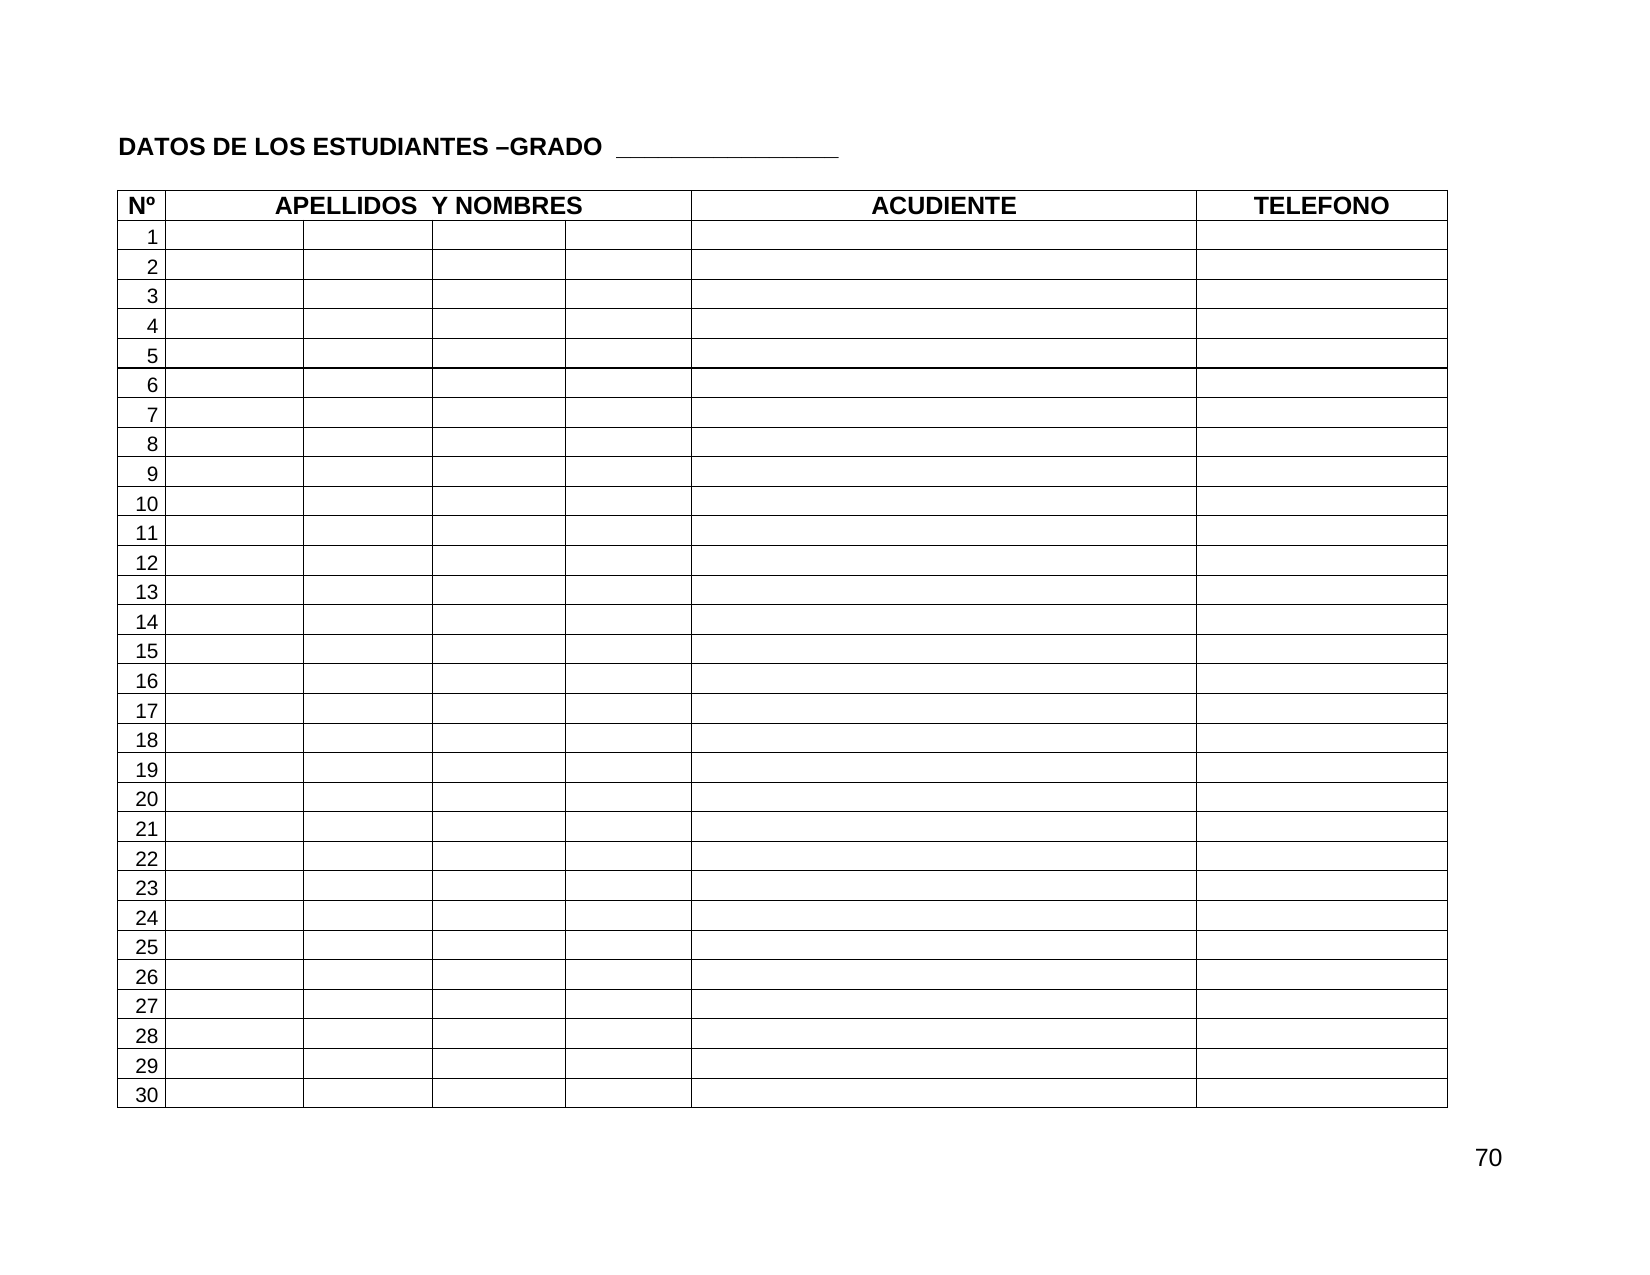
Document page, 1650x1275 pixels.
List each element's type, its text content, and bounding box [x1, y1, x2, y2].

table_cell [433, 842, 565, 870]
table_cell [692, 1049, 1196, 1077]
table_cell [433, 487, 565, 515]
table_cell 25 [118, 931, 165, 959]
table_cell 6 [118, 369, 165, 397]
table_cell [692, 901, 1196, 929]
table_cell [566, 1079, 691, 1107]
table_cell [692, 931, 1196, 959]
table_cell [304, 1079, 432, 1107]
table_cell [304, 1019, 432, 1048]
table_cell [1197, 635, 1447, 663]
table_cell 23 [118, 871, 165, 900]
table_cell [692, 487, 1196, 515]
table_cell 7 [118, 398, 165, 427]
table_cell [166, 871, 303, 900]
table_cell [433, 369, 565, 397]
table_cell [304, 516, 432, 545]
table_cell [692, 960, 1196, 989]
table_cell [692, 280, 1196, 308]
table_cell [433, 724, 565, 752]
table_cell [692, 635, 1196, 663]
table_cell [304, 487, 432, 515]
table_cell [166, 931, 303, 959]
table_cell 16 [118, 664, 165, 693]
table_cell [1197, 339, 1447, 367]
table_cell [166, 546, 303, 574]
table_cell [433, 960, 565, 989]
table_cell [166, 487, 303, 515]
table_cell [1197, 250, 1447, 279]
table_cell [304, 428, 432, 456]
table_cell [692, 339, 1196, 367]
table_cell [566, 516, 691, 545]
table_cell [692, 753, 1196, 782]
table_cell [166, 783, 303, 811]
table_cell [433, 339, 565, 367]
table_cell 3 [118, 280, 165, 308]
table_cell [433, 901, 565, 929]
table_cell [566, 871, 691, 900]
table_cell [166, 664, 303, 693]
table_cell [692, 990, 1196, 1018]
table_cell [1197, 221, 1447, 249]
table_cell 1 [118, 221, 165, 249]
table_cell [433, 694, 565, 722]
table_cell [692, 369, 1196, 397]
table_cell [304, 398, 432, 427]
table_cell [566, 635, 691, 663]
table_cell 29 [118, 1049, 165, 1077]
table_cell [433, 605, 565, 634]
table_cell [304, 901, 432, 929]
table_cell [433, 783, 565, 811]
table_cell [566, 398, 691, 427]
table_cell [1197, 990, 1447, 1018]
table_cell [304, 635, 432, 663]
table_cell [692, 783, 1196, 811]
table_cell [304, 605, 432, 634]
table_cell [566, 783, 691, 811]
table_cell [566, 221, 691, 249]
table_cell [166, 635, 303, 663]
table_cell [433, 635, 565, 663]
table_cell 5 [118, 339, 165, 367]
table_cell [304, 753, 432, 782]
table_cell [566, 457, 691, 486]
table_cell [566, 960, 691, 989]
table_cell [692, 871, 1196, 900]
table_cell 8 [118, 428, 165, 456]
table_cell [166, 724, 303, 752]
table_cell [433, 250, 565, 279]
table_cell [166, 516, 303, 545]
table_cell [1197, 901, 1447, 929]
table_cell [566, 724, 691, 752]
table_cell [692, 842, 1196, 870]
table_cell 27 [118, 990, 165, 1018]
table_cell [1197, 783, 1447, 811]
table_cell [304, 664, 432, 693]
table_cell [433, 576, 565, 604]
table_cell [1197, 871, 1447, 900]
table_cell [304, 221, 432, 249]
table_cell [304, 576, 432, 604]
table_cell [566, 990, 691, 1018]
table_cell [692, 724, 1196, 752]
table_cell [166, 605, 303, 634]
table_cell [433, 428, 565, 456]
table_cell [304, 309, 432, 338]
table_cell [1197, 1079, 1447, 1107]
table_cell 13 [118, 576, 165, 604]
table_cell [304, 339, 432, 367]
table_cell 2 [118, 250, 165, 279]
table_cell [166, 842, 303, 870]
table_cell [1197, 1019, 1447, 1048]
table_cell [433, 309, 565, 338]
table_cell 30 [118, 1079, 165, 1107]
table_cell [566, 1049, 691, 1077]
table_cell [566, 664, 691, 693]
table_cell [433, 931, 565, 959]
table_cell [166, 694, 303, 722]
table_cell [692, 576, 1196, 604]
table_cell [304, 871, 432, 900]
table_cell [304, 724, 432, 752]
table_cell [692, 428, 1196, 456]
table_cell 26 [118, 960, 165, 989]
table_cell [1197, 605, 1447, 634]
table_cell [433, 1049, 565, 1077]
table_cell [304, 280, 432, 308]
table_cell [692, 605, 1196, 634]
table_header TELEFONO [1197, 191, 1447, 219]
table_cell [304, 990, 432, 1018]
table_cell [166, 369, 303, 397]
table_cell [433, 280, 565, 308]
table_cell [166, 309, 303, 338]
table_cell [433, 1019, 565, 1048]
table_cell 21 [118, 812, 165, 841]
table_cell [566, 901, 691, 929]
table_cell [166, 576, 303, 604]
table_cell [1197, 309, 1447, 338]
table_cell [304, 783, 432, 811]
table_cell [304, 842, 432, 870]
table_cell [566, 339, 691, 367]
table_cell [1197, 960, 1447, 989]
table_cell 17 [118, 694, 165, 722]
table_cell [566, 605, 691, 634]
table_cell [692, 694, 1196, 722]
table_cell [166, 457, 303, 486]
table_cell [304, 812, 432, 841]
table_cell [433, 398, 565, 427]
table_cell [692, 250, 1196, 279]
table_cell [304, 931, 432, 959]
table_cell [1197, 812, 1447, 841]
table_cell [433, 457, 565, 486]
table_cell [433, 221, 565, 249]
table_cell [566, 428, 691, 456]
table_cell [692, 664, 1196, 693]
table_header ACUDIENTE [692, 191, 1196, 219]
table_cell [433, 871, 565, 900]
table_cell [433, 812, 565, 841]
table_cell [692, 1019, 1196, 1048]
table_cell [166, 221, 303, 249]
table_cell 19 [118, 753, 165, 782]
table_cell 15 [118, 635, 165, 663]
table_cell [166, 753, 303, 782]
table_cell [166, 901, 303, 929]
table_cell [166, 250, 303, 279]
table_cell [566, 250, 691, 279]
table_cell [566, 309, 691, 338]
table_cell [1197, 1049, 1447, 1077]
table_cell [166, 960, 303, 989]
table_cell [166, 1079, 303, 1107]
table_cell [692, 812, 1196, 841]
table_cell [566, 576, 691, 604]
table_cell [692, 221, 1196, 249]
table_cell [692, 457, 1196, 486]
table_cell [1197, 546, 1447, 574]
table_cell [1197, 516, 1447, 545]
table_cell [304, 546, 432, 574]
table_cell [166, 1019, 303, 1048]
table_cell [1197, 398, 1447, 427]
table_cell [304, 960, 432, 989]
table_cell [166, 1049, 303, 1077]
table_cell [692, 398, 1196, 427]
table_cell [566, 1019, 691, 1048]
table_cell 28 [118, 1019, 165, 1048]
table_cell [433, 1079, 565, 1107]
table_cell [1197, 724, 1447, 752]
table_cell [1197, 487, 1447, 515]
table_cell [1197, 369, 1447, 397]
table_cell [433, 753, 565, 782]
table_cell 4 [118, 309, 165, 338]
table_header Nº [118, 191, 165, 219]
table_cell [1197, 576, 1447, 604]
table_cell [166, 990, 303, 1018]
table_cell [1197, 931, 1447, 959]
table_cell 14 [118, 605, 165, 634]
table_cell [1197, 457, 1447, 486]
table_cell [166, 812, 303, 841]
table_cell [1197, 664, 1447, 693]
table_cell 20 [118, 783, 165, 811]
table_cell [1197, 753, 1447, 782]
table_cell [1197, 694, 1447, 722]
table_cell [566, 694, 691, 722]
table_cell [1197, 428, 1447, 456]
table_cell [166, 280, 303, 308]
table_cell [166, 428, 303, 456]
table_cell [433, 546, 565, 574]
table_cell [566, 812, 691, 841]
table_cell 12 [118, 546, 165, 574]
table_cell [433, 664, 565, 693]
table_cell [304, 694, 432, 722]
table_cell [566, 487, 691, 515]
table_header APELLIDOS Y NOMBRES [166, 191, 691, 219]
table_cell [566, 842, 691, 870]
table_cell [566, 753, 691, 782]
table_cell 22 [118, 842, 165, 870]
table_cell [304, 369, 432, 397]
table_cell [304, 1049, 432, 1077]
table_cell [566, 931, 691, 959]
table_cell [566, 280, 691, 308]
table_cell 10 [118, 487, 165, 515]
table_cell [692, 546, 1196, 574]
table_cell [166, 398, 303, 427]
table_cell [692, 516, 1196, 545]
text DATOS DE LOS ESTUDIANTES –GRADO ________________ [118, 132, 1502, 161]
table_cell [433, 516, 565, 545]
table_cell [566, 546, 691, 574]
table_cell [1197, 842, 1447, 870]
table_cell [304, 457, 432, 486]
table_cell 11 [118, 516, 165, 545]
table_cell [166, 339, 303, 367]
table_cell [692, 1079, 1196, 1107]
table_cell [433, 990, 565, 1018]
table_cell [304, 250, 432, 279]
table_cell 24 [118, 901, 165, 929]
table_cell 9 [118, 457, 165, 486]
table_cell [566, 369, 691, 397]
table_cell 18 [118, 724, 165, 752]
table_cell [692, 309, 1196, 338]
table_cell [1197, 280, 1447, 308]
